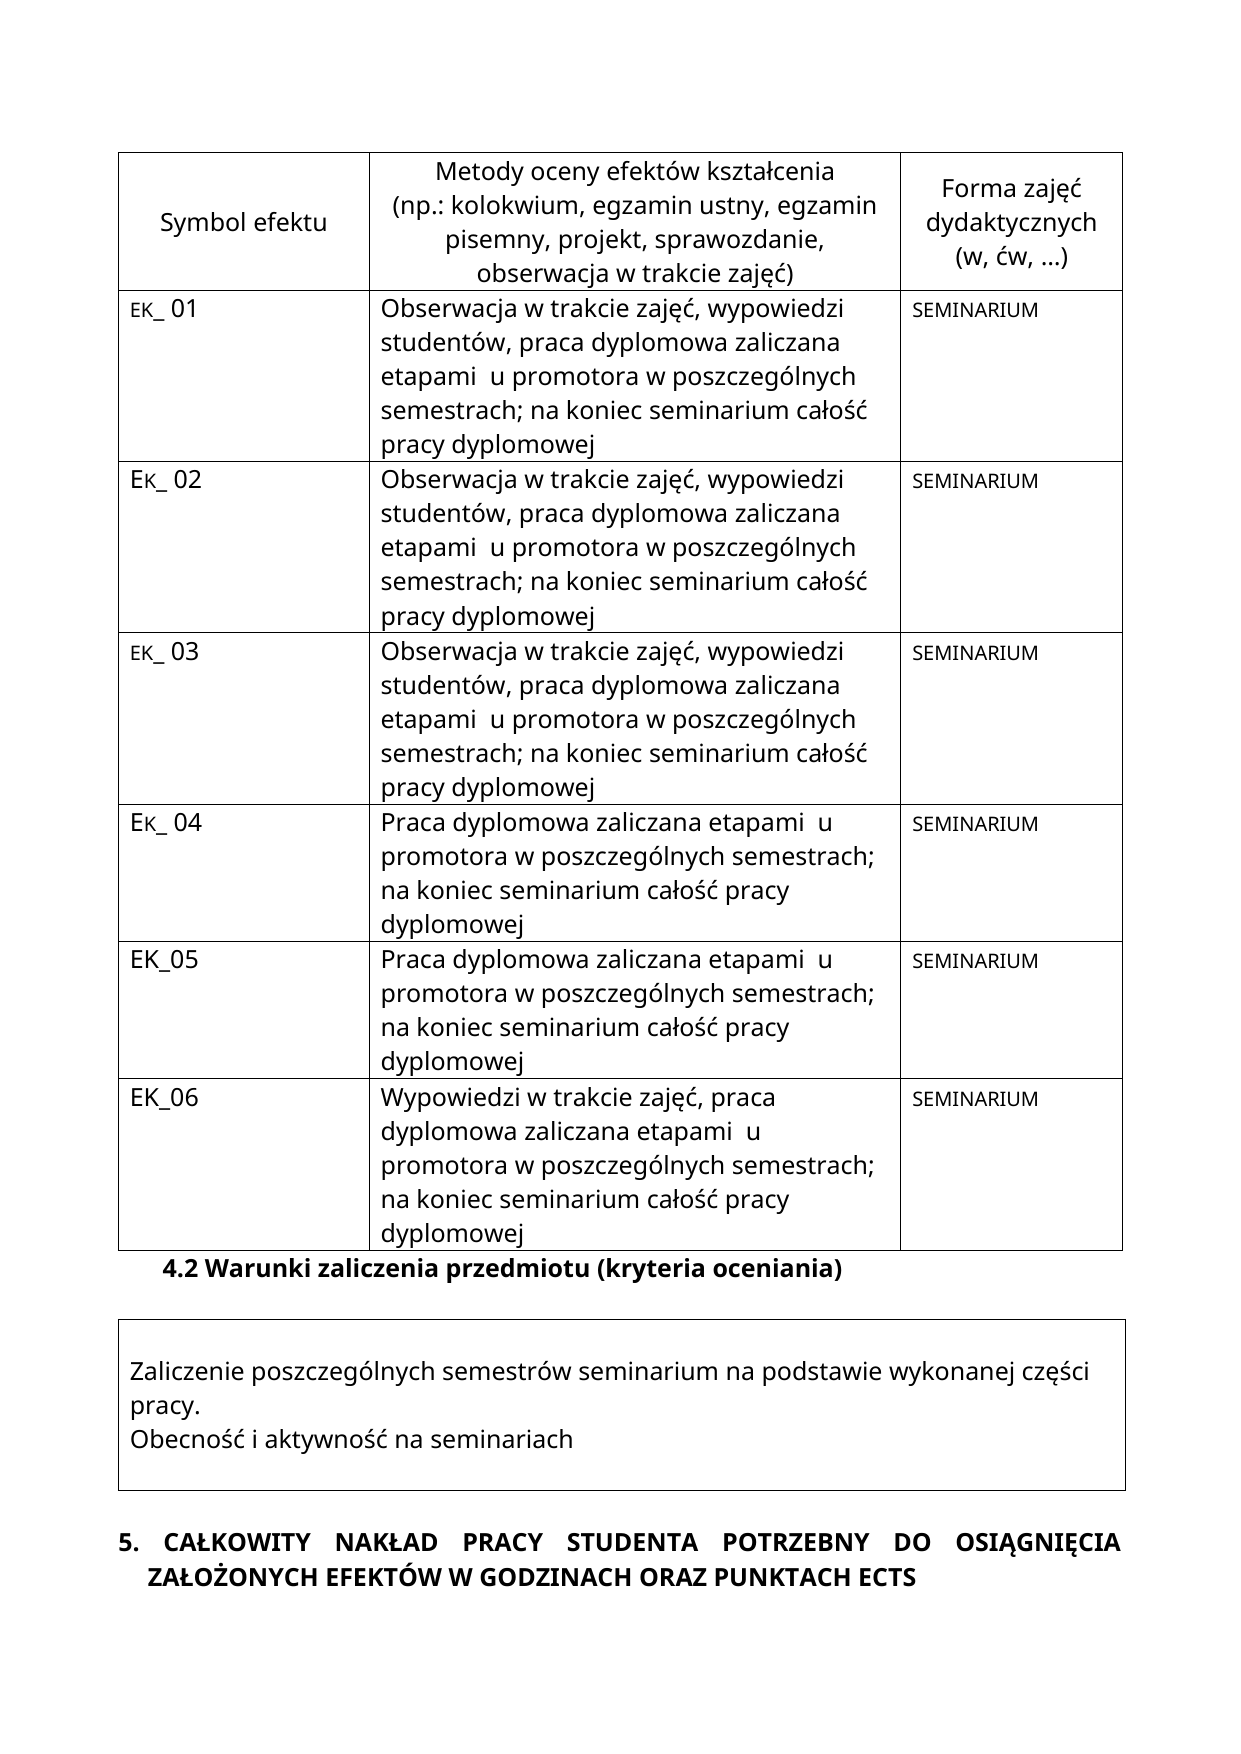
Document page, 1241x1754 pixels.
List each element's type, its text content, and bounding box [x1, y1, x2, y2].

table_header Metody oceny efektów kształcenia (np.: kolokwium, egzamin ustny, egzamin pisemny, projekt, sprawozdanie, obserwacja w trakcie zajęć) [370, 153, 900, 289]
table_cell Obserwacja w trakcie zajęć, wypowiedzi studentów, praca dyplomowa zaliczana etapami u promotora w poszczególnych semestrach; na koniec seminarium całość pracy dyplomowej [370, 291, 900, 461]
text 5. CAŁKOWITY NAKŁAD PRACY STUDENTA POTRZEBNY DO OSIĄGNIĘCIA ZAŁOŻONYCH EFEKTÓW W GODZINACH ORAZ PUNKTACH ECTS [118, 1525, 1122, 1593]
table_cell seminarium [901, 942, 1122, 1078]
table_cell Obserwacja w trakcie zajęć, wypowiedzi studentów, praca dyplomowa zaliczana etapami u promotora w poszczególnych semestrach; na koniec seminarium całość pracy dyplomowej [370, 462, 900, 632]
table_cell seminarium [901, 1079, 1122, 1249]
table_cell Ek_ 04 [119, 805, 369, 941]
table_cell Obserwacja w trakcie zajęć, wypowiedzi studentów, praca dyplomowa zaliczana etapami u promotora w poszczególnych semestrach; na koniec seminarium całość pracy dyplomowej [370, 633, 900, 803]
table_header Zaliczenie poszczególnych semestrów seminarium na podstawie wykonanej części pracy. Obecność i aktywność na seminariach [119, 1320, 1125, 1490]
table_cell seminarium [901, 633, 1122, 803]
table_cell seminarium [901, 805, 1122, 941]
table_cell EK_06 [119, 1079, 369, 1249]
table_cell ek_ 03 [119, 633, 369, 803]
table_cell ek_ 01 [119, 291, 369, 461]
table_header Symbol efektu [119, 153, 369, 289]
table_cell seminarium [901, 291, 1122, 461]
table_header Forma zajęć dydaktycznych (w, ćw, …) [901, 153, 1122, 289]
text 4.2 Warunki zaliczenia przedmiotu (kryteria oceniania) [162, 1251, 1122, 1284]
table_cell Wypowiedzi w trakcie zajęć, praca dyplomowa zaliczana etapami u promotora w poszczególnych semestrach; na koniec seminarium całość pracy dyplomowej [370, 1079, 900, 1249]
table_cell EK_05 [119, 942, 369, 1078]
table_cell Praca dyplomowa zaliczana etapami u promotora w poszczególnych semestrach; na koniec seminarium całość pracy dyplomowej [370, 805, 900, 941]
table_cell seminarium [901, 462, 1122, 632]
table_cell Ek_ 02 [119, 462, 369, 632]
table_cell Praca dyplomowa zaliczana etapami u promotora w poszczególnych semestrach; na koniec seminarium całość pracy dyplomowej [370, 942, 900, 1078]
